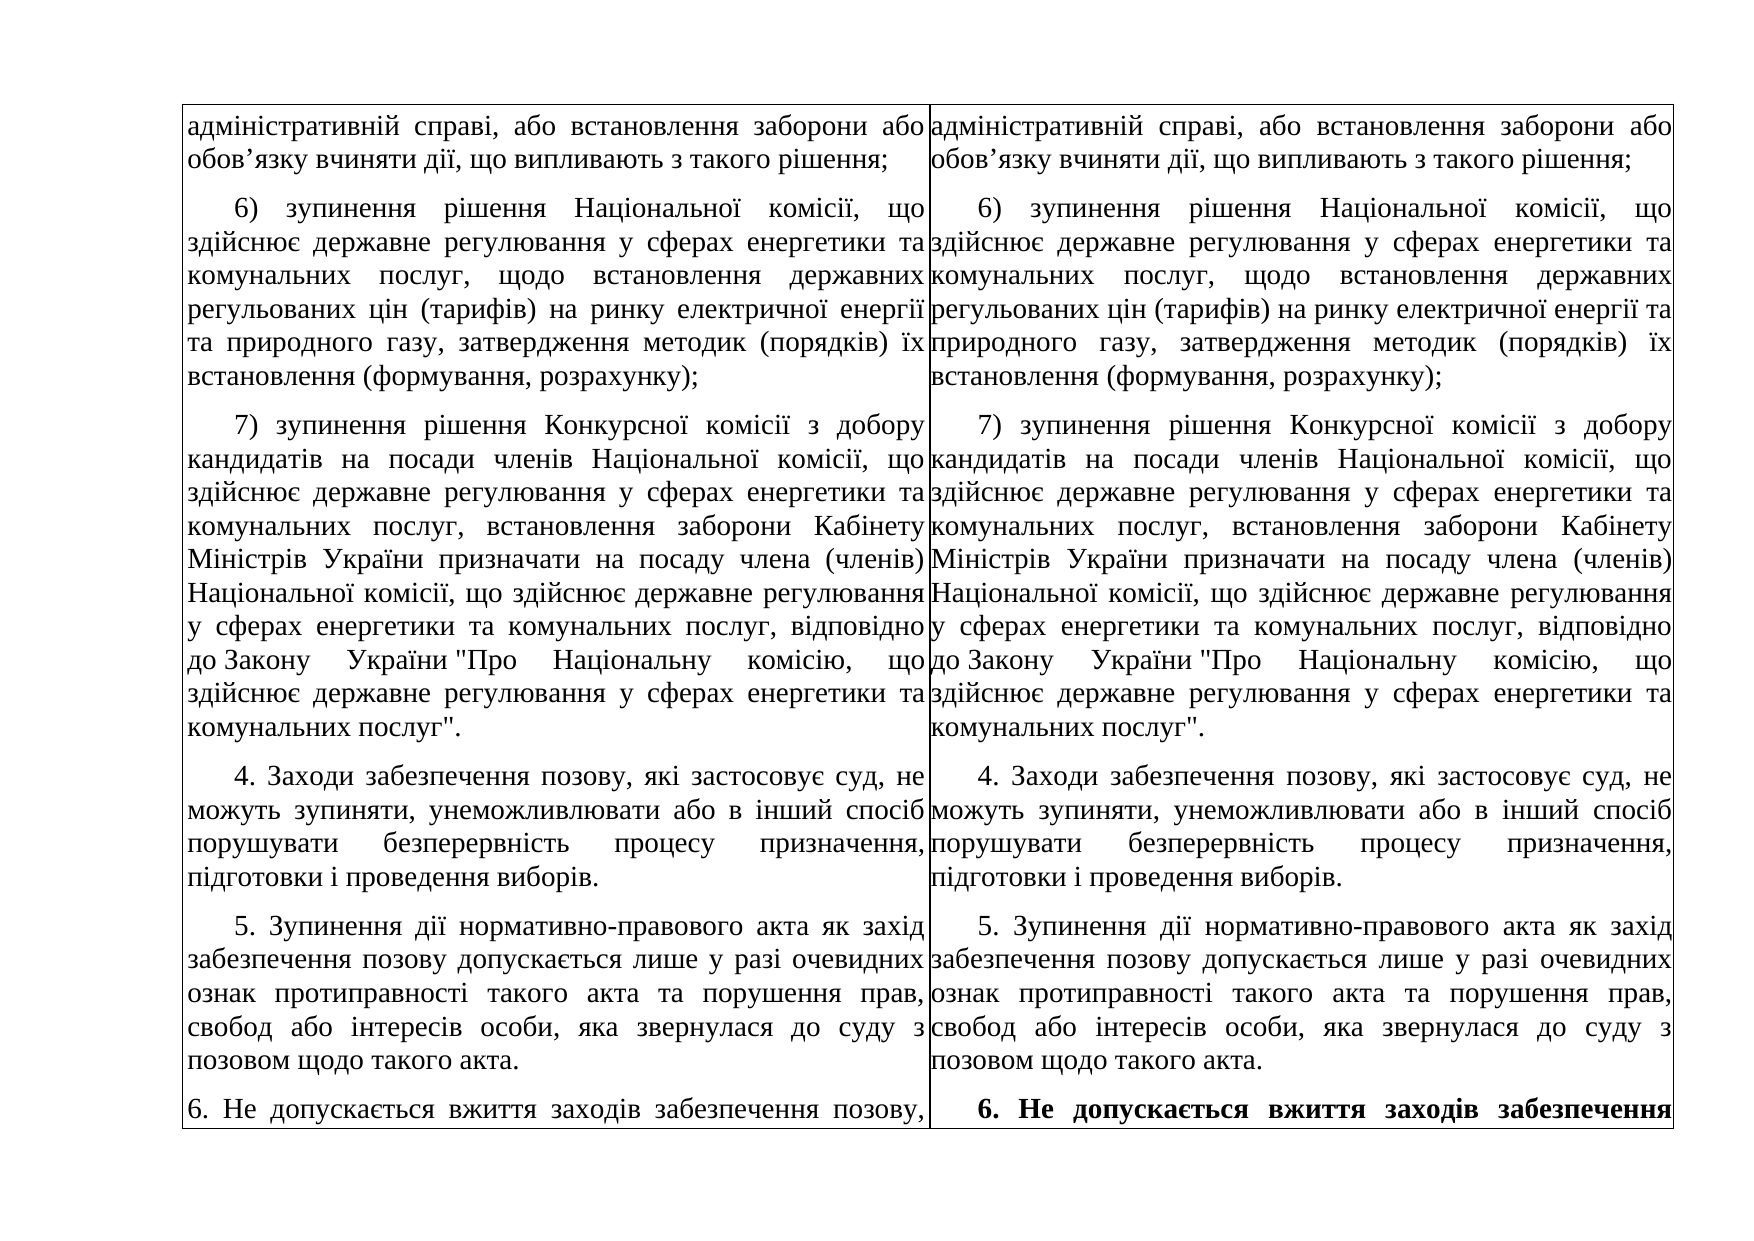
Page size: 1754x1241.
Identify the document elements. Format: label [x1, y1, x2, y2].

table_cell [183, 105, 929, 1128]
